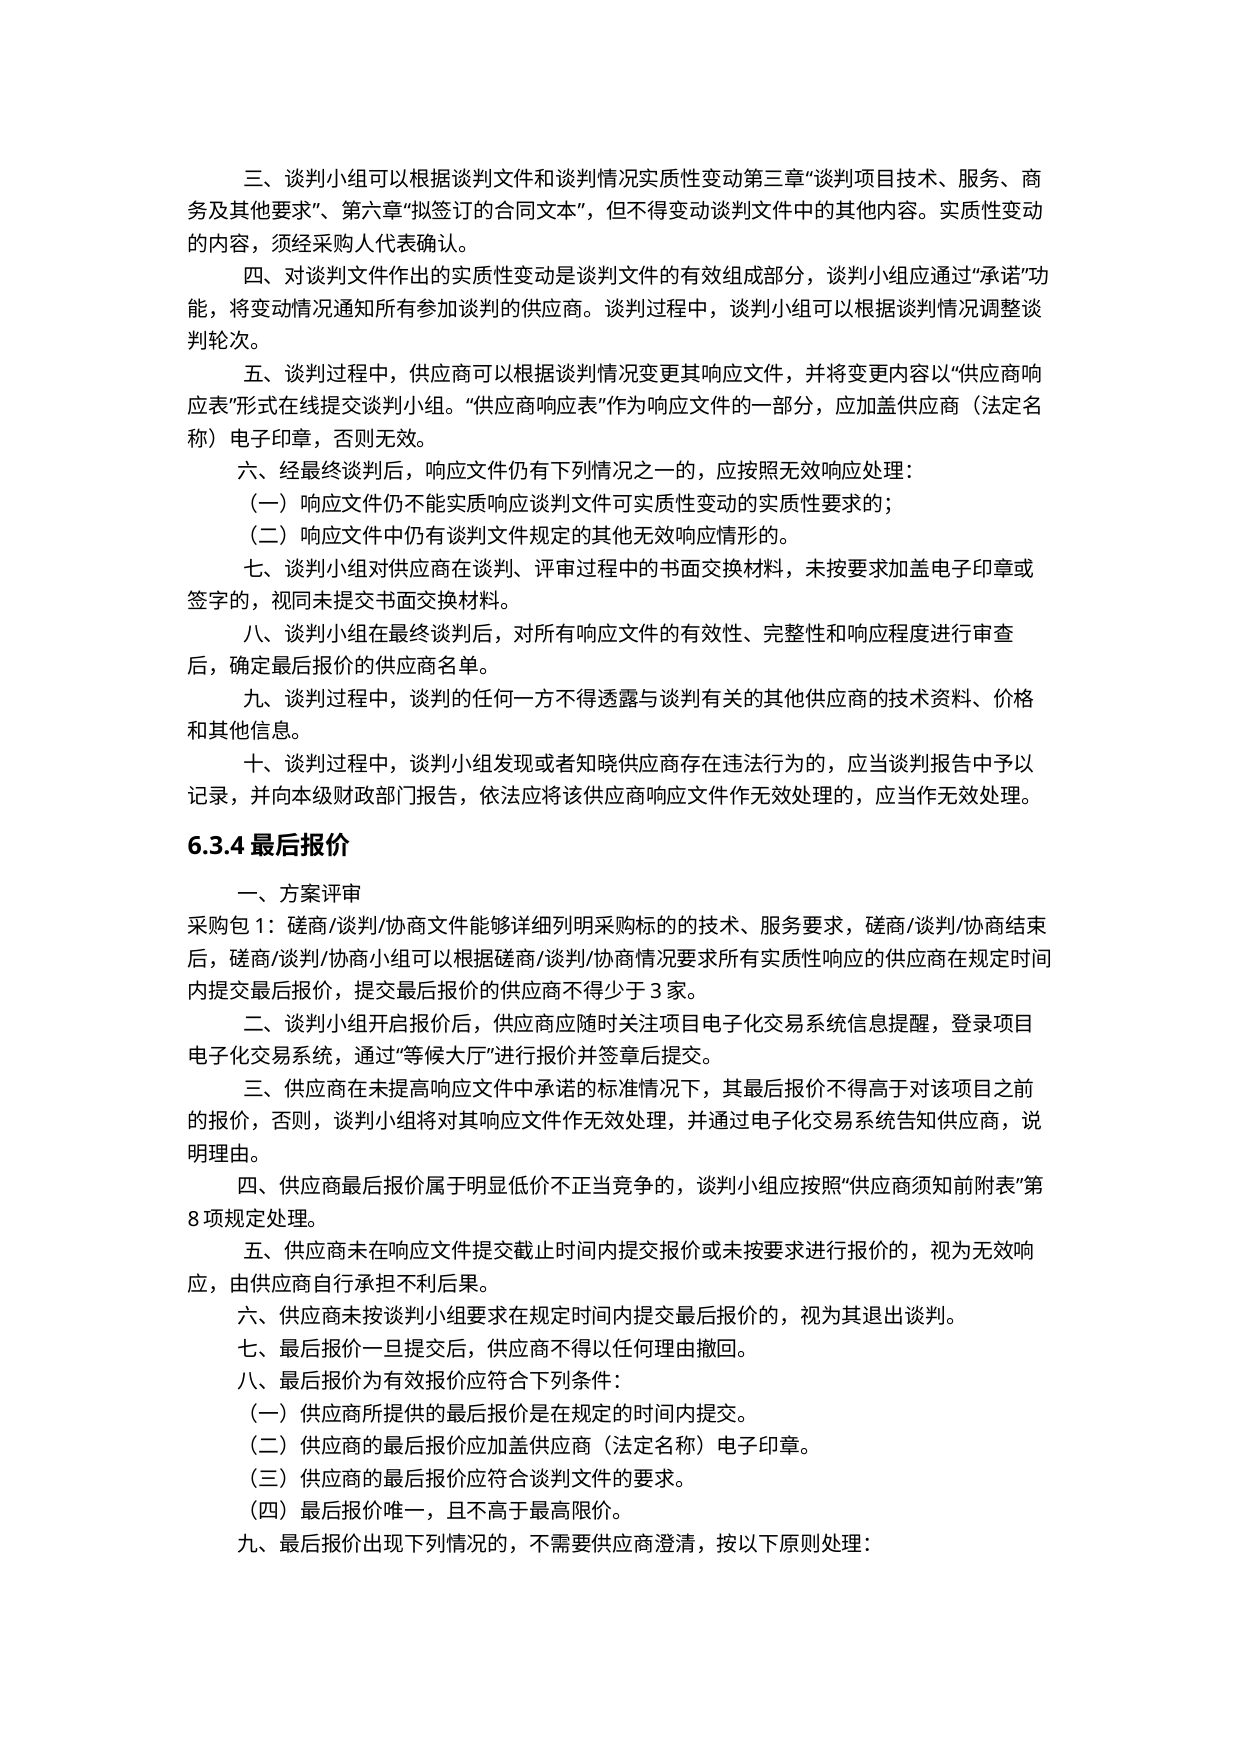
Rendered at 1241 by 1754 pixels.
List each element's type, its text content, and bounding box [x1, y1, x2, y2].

text 6.3.4最后报价 [187, 812, 1053, 877]
text （二）供应商的最后报价应加盖供应商（法定名称）电子印章。 [187, 1429, 1053, 1462]
text 四、供应商最后报价属于明显低价不正当竞争的，谈判小组应按照“供应商须知前附表”第8项规定处理。 [187, 1169, 1053, 1234]
text 一、方案评审 [187, 877, 1053, 909]
text （一）响应文件仍不能实质响应谈判文件可实质性变动的实质性要求的； [187, 487, 1053, 519]
text 三、谈判小组可以根据谈判文件和谈判情况实质性变动第三章“谈判项目技术、服务、商务及其他要求”、第六章“拟签订的合同文本”，但不得变动谈判文件中的其他内容。实质性变动的内容，须经采购人代表确认。 [187, 162, 1053, 259]
text 六、供应商未按谈判小组要求在规定时间内提交最后报价的，视为其退出谈判。 [187, 1299, 1053, 1332]
text 采购包1：磋商/谈判/协商文件能够详细列明采购标的的技术、服务要求，磋商/谈判/协商结束后，磋商/谈判/协商小组可以根据磋商/谈判/协商情况要求所有实质性响应的供应商在规定时间内提交最后报价，提交最后报价的供应商不得少于3家。 [187, 909, 1053, 1007]
text 七、最后报价一旦提交后，供应商不得以任何理由撤回。 [187, 1332, 1053, 1364]
text 九、最后报价出现下列情况的，不需要供应商澄清，按以下原则处理： [187, 1527, 1053, 1559]
text （四）最后报价唯一，且不高于最高限价。 [187, 1494, 1053, 1527]
text 五、供应商未在响应文件提交截止时间内提交报价或未按要求进行报价的，视为无效响应，由供应商自行承担不利后果。 [187, 1234, 1053, 1299]
text 八、谈判小组在最终谈判后，对所有响应文件的有效性、完整性和响应程度进行审查后，确定最后报价的供应商名单。 [187, 617, 1053, 682]
text （一）供应商所提供的最后报价是在规定的时间内提交。 [187, 1397, 1053, 1429]
text 二、谈判小组开启报价后，供应商应随时关注项目电子化交易系统信息提醒，登录项目电子化交易系统，通过“等候大厅”进行报价并签章后提交。 [187, 1007, 1053, 1072]
text 十、谈判过程中，谈判小组发现或者知晓供应商存在违法行为的，应当谈判报告中予以记录，并向本级财政部门报告，依法应将该供应商响应文件作无效处理的，应当作无效处理。 [187, 747, 1053, 812]
text 三、供应商在未提高响应文件中承诺的标准情况下，其最后报价不得高于对该项目之前的报价，否则，谈判小组将对其响应文件作无效处理，并通过电子化交易系统告知供应商，说明理由。 [187, 1072, 1053, 1169]
text 六、经最终谈判后，响应文件仍有下列情况之一的，应按照无效响应处理： [187, 454, 1053, 487]
text 九、谈判过程中，谈判的任何一方不得透露与谈判有关的其他供应商的技术资料、价格和其他信息。 [187, 682, 1053, 747]
text 七、谈判小组对供应商在谈判、评审过程中的书面交换材料，未按要求加盖电子印章或签字的，视同未提交书面交换材料。 [187, 552, 1053, 617]
text 八、最后报价为有效报价应符合下列条件： [187, 1364, 1053, 1397]
text （三）供应商的最后报价应符合谈判文件的要求。 [187, 1462, 1053, 1494]
text 四、对谈判文件作出的实质性变动是谈判文件的有效组成部分，谈判小组应通过“承诺”功能，将变动情况通知所有参加谈判的供应商。谈判过程中，谈判小组可以根据谈判情况调整谈判轮次。 [187, 259, 1053, 357]
text 五、谈判过程中，供应商可以根据谈判情况变更其响应文件，并将变更内容以“供应商响应表”形式在线提交谈判小组。“供应商响应表”作为响应文件的一部分，应加盖供应商（法定名称）电子印章，否则无效。 [187, 357, 1053, 454]
text （二）响应文件中仍有谈判文件规定的其他无效响应情形的。 [187, 519, 1053, 552]
